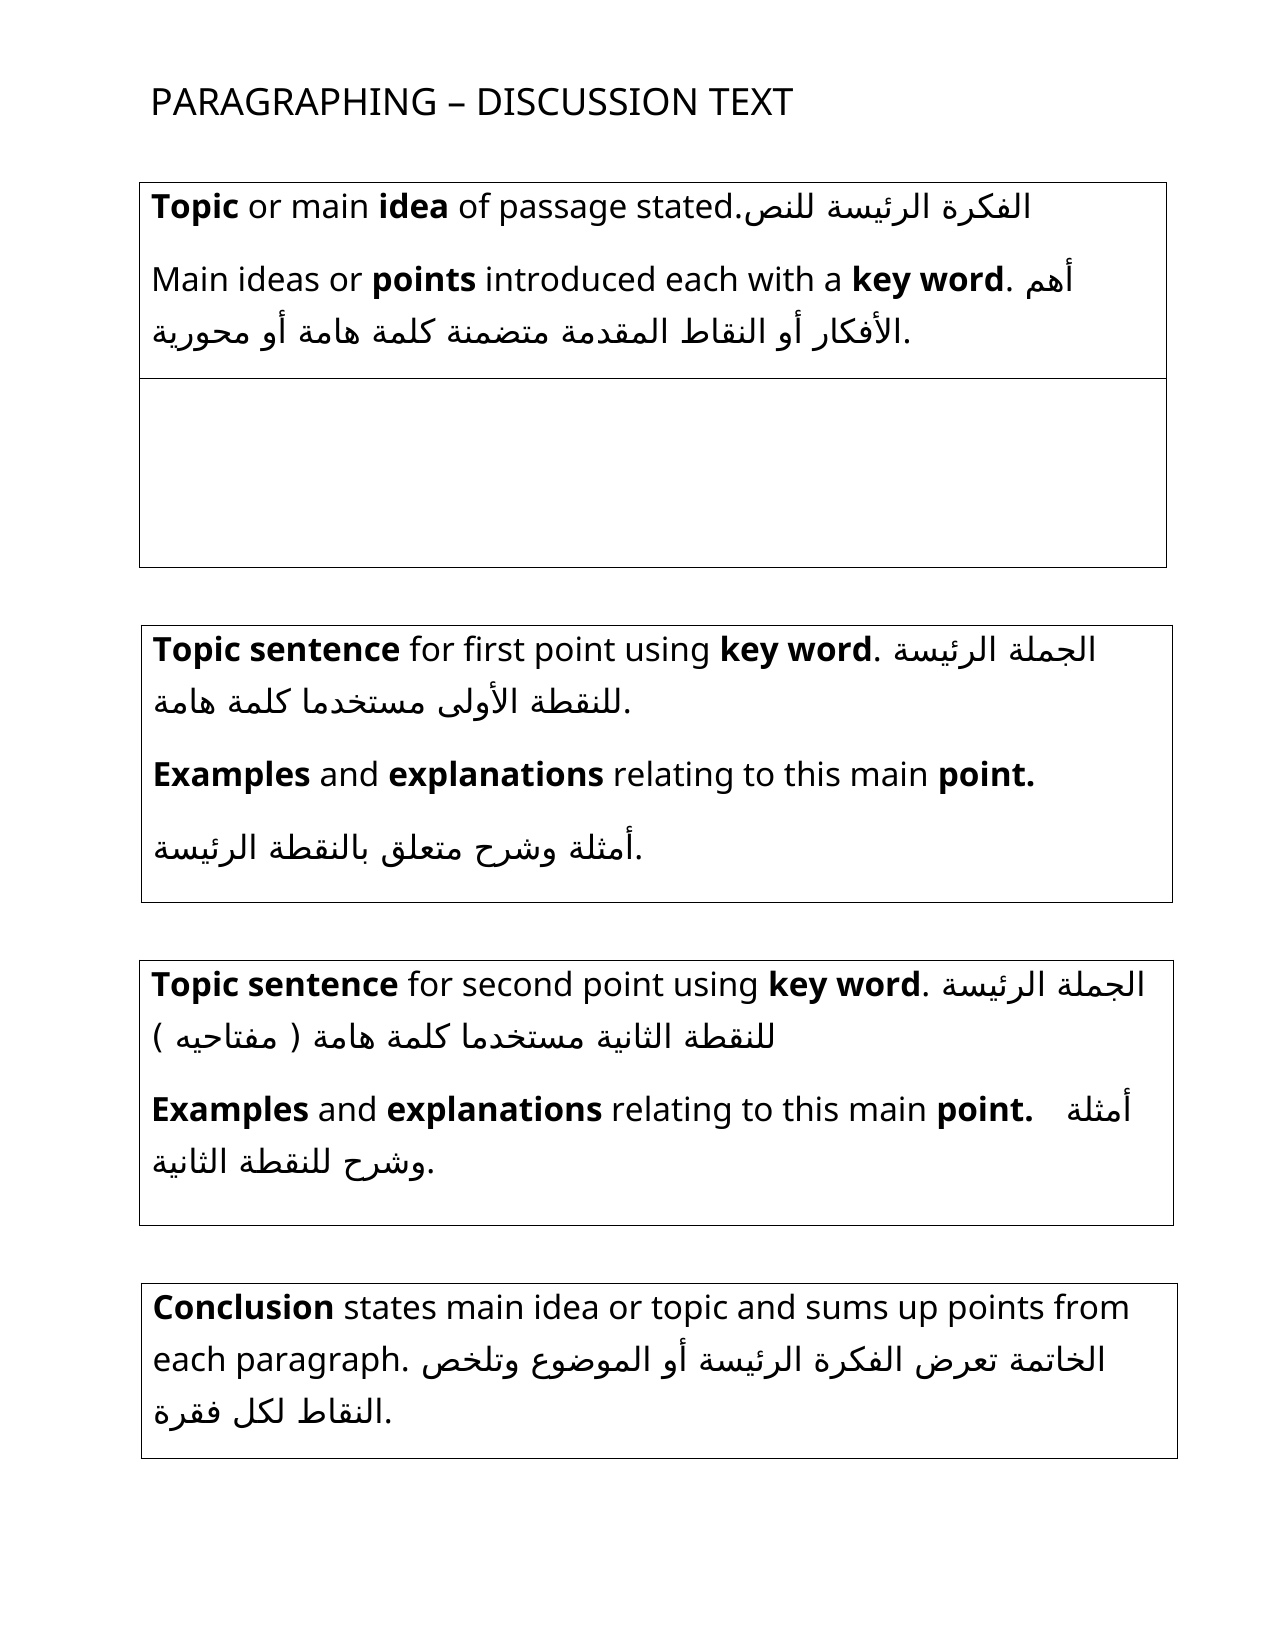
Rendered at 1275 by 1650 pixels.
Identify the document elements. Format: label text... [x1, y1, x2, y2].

table_cell [140, 379, 1166, 567]
table_header Conclusion states main idea or topic and sums up points from each paragraph.الخاتمة تعرض الفكرة الرئيسة أو الموضوع وتلخص النقاط لكل فقرة. [142, 1284, 1177, 1458]
table_header Topic or main idea of passage stated.الفكرة الرئيسة للنص Main ideas or points introduced each with a key word.أهم الأفكار أو النقاط المقدمة متضمنة كلمة هامة أو محورية. [140, 183, 1166, 378]
table_header Topic sentence for second point using key word.الجملة الرئيسة للنقطة الثانية مستخدما كلمة هامة ( مفتاحيه ) Examples and explanations relating to this main point.أمثلة وشرح للنقطة الثانية. [140, 961, 1173, 1225]
table_header Topic sentence for first point using key word.الجملة الرئيسة للنقطة الأولى مستخدما كلمة هامة. Examples and explanations relating to this main point. أمثلة وشرح متعلق بالنقطة الرئيسة. [142, 626, 1172, 902]
